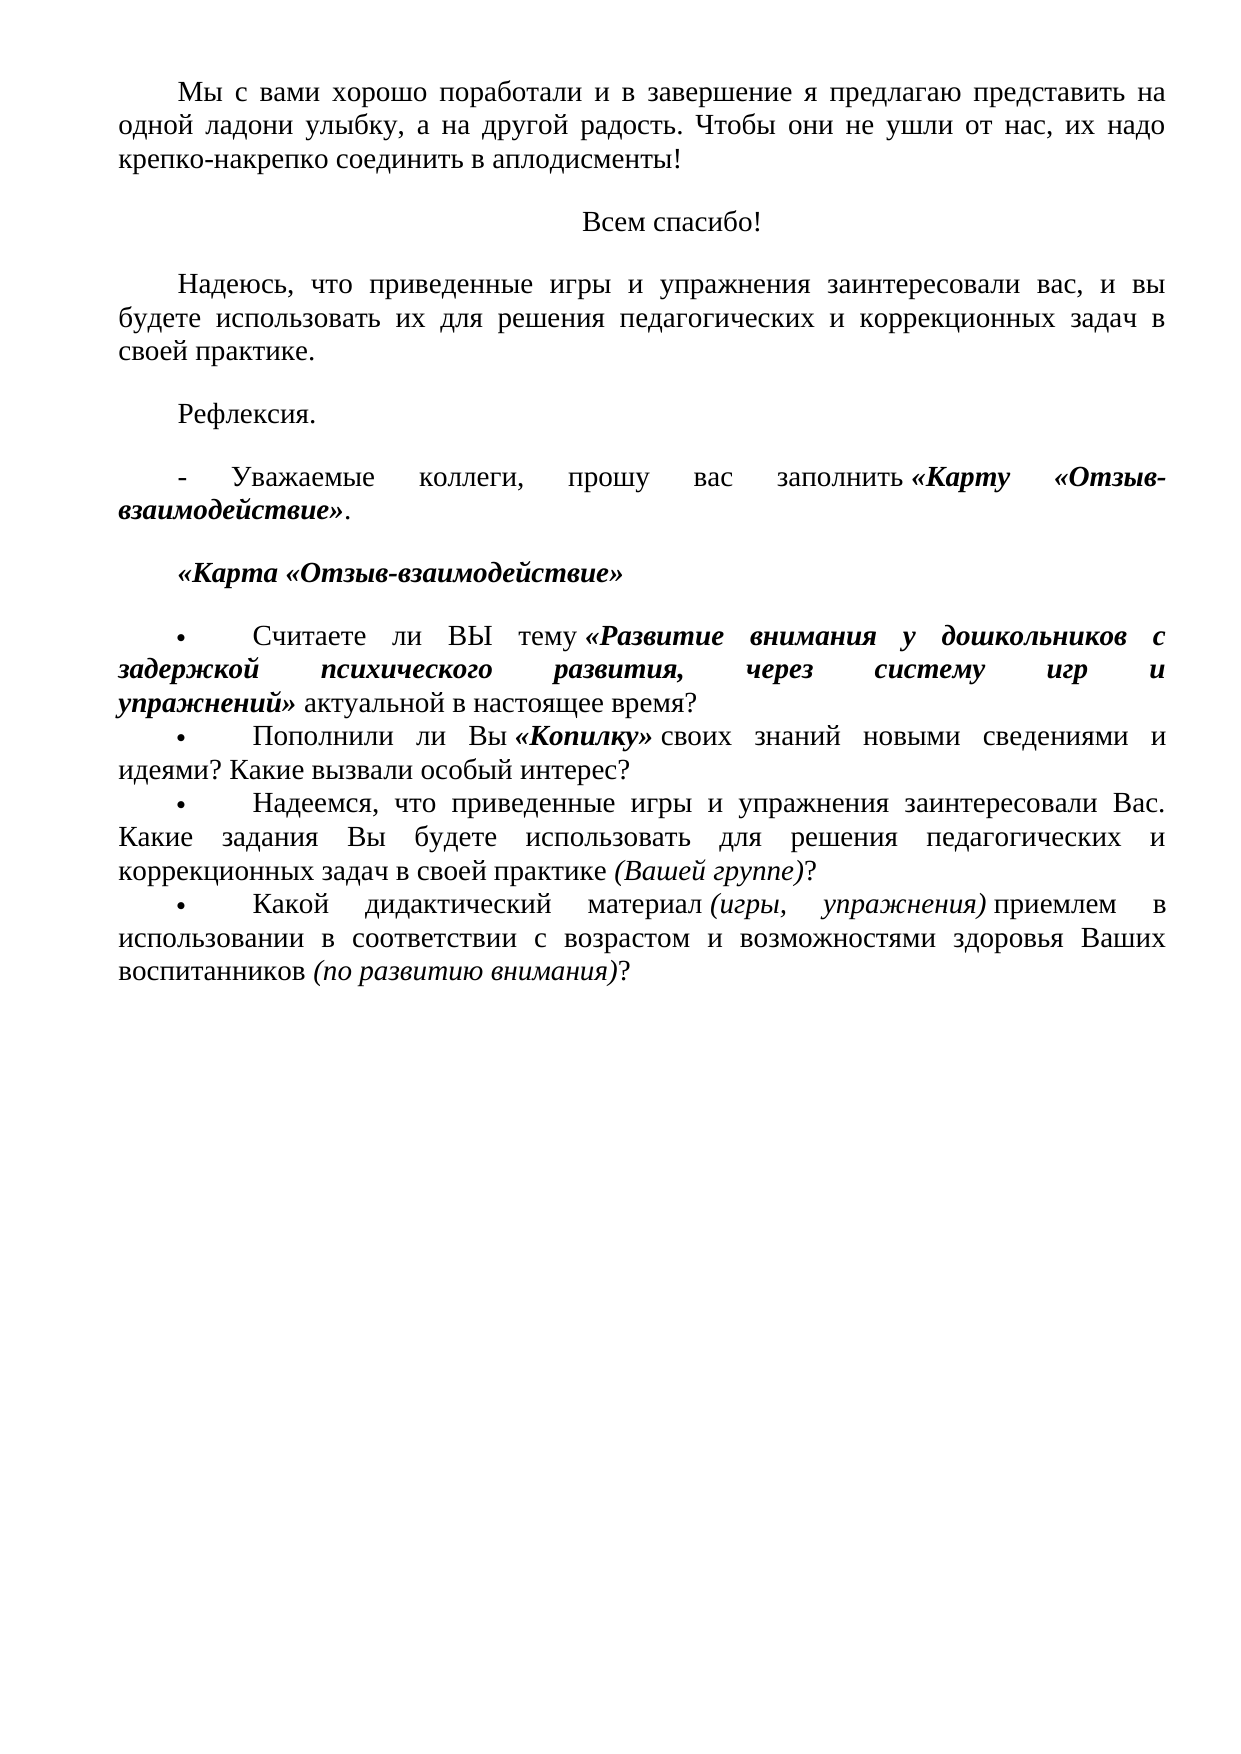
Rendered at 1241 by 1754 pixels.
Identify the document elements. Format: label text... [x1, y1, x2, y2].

text Надеюсь, что приведенные игры и упражнения заинтересовали вас, и вы будете использовать их для решения педагогических и коррекционных задач в своей практике. [118, 266, 1167, 367]
list Считаете ли ВЫ тему «Развитие внимания у дошкольников с задержкой психического развития, через систему игр и упражнений» актуальной в настоящее время? [118, 618, 1167, 718]
list Надеемся, что приведенные игры и упражнения заинтересовали Вас. Какие задания Вы будете использовать для решения педагогических и коррекционных задач в своей практике (Вашей группе)? [118, 786, 1167, 886]
list Пополнили ли Вы «Копилку» своих знаний новыми сведениями и идеями? Какие вызвали особый интерес? [118, 718, 1167, 786]
list Какой дидактический материал (игры, упражнения) приемлем в использовании в соответствии с возрастом и возможностями здоровья Ваших воспитанников (по развитию внимания)? [118, 886, 1167, 987]
text Мы с вами хорошо поработали и в завершение я предлагаю представить на одной ладони улыбку, а на другой радость. Чтобы они не ушли от нас, их надо крепко-накрепко соединить в аплодисменты! [118, 74, 1167, 174]
text Всем спасибо! [118, 204, 1167, 237]
text Рефлексия. [118, 396, 1167, 430]
text «Карта «Отзыв-взаимодействие» [118, 555, 1167, 589]
text - Уважаемые коллеги, прошу вас заполнить «Карту «Отзыв-взаимодействие». [118, 459, 1167, 526]
